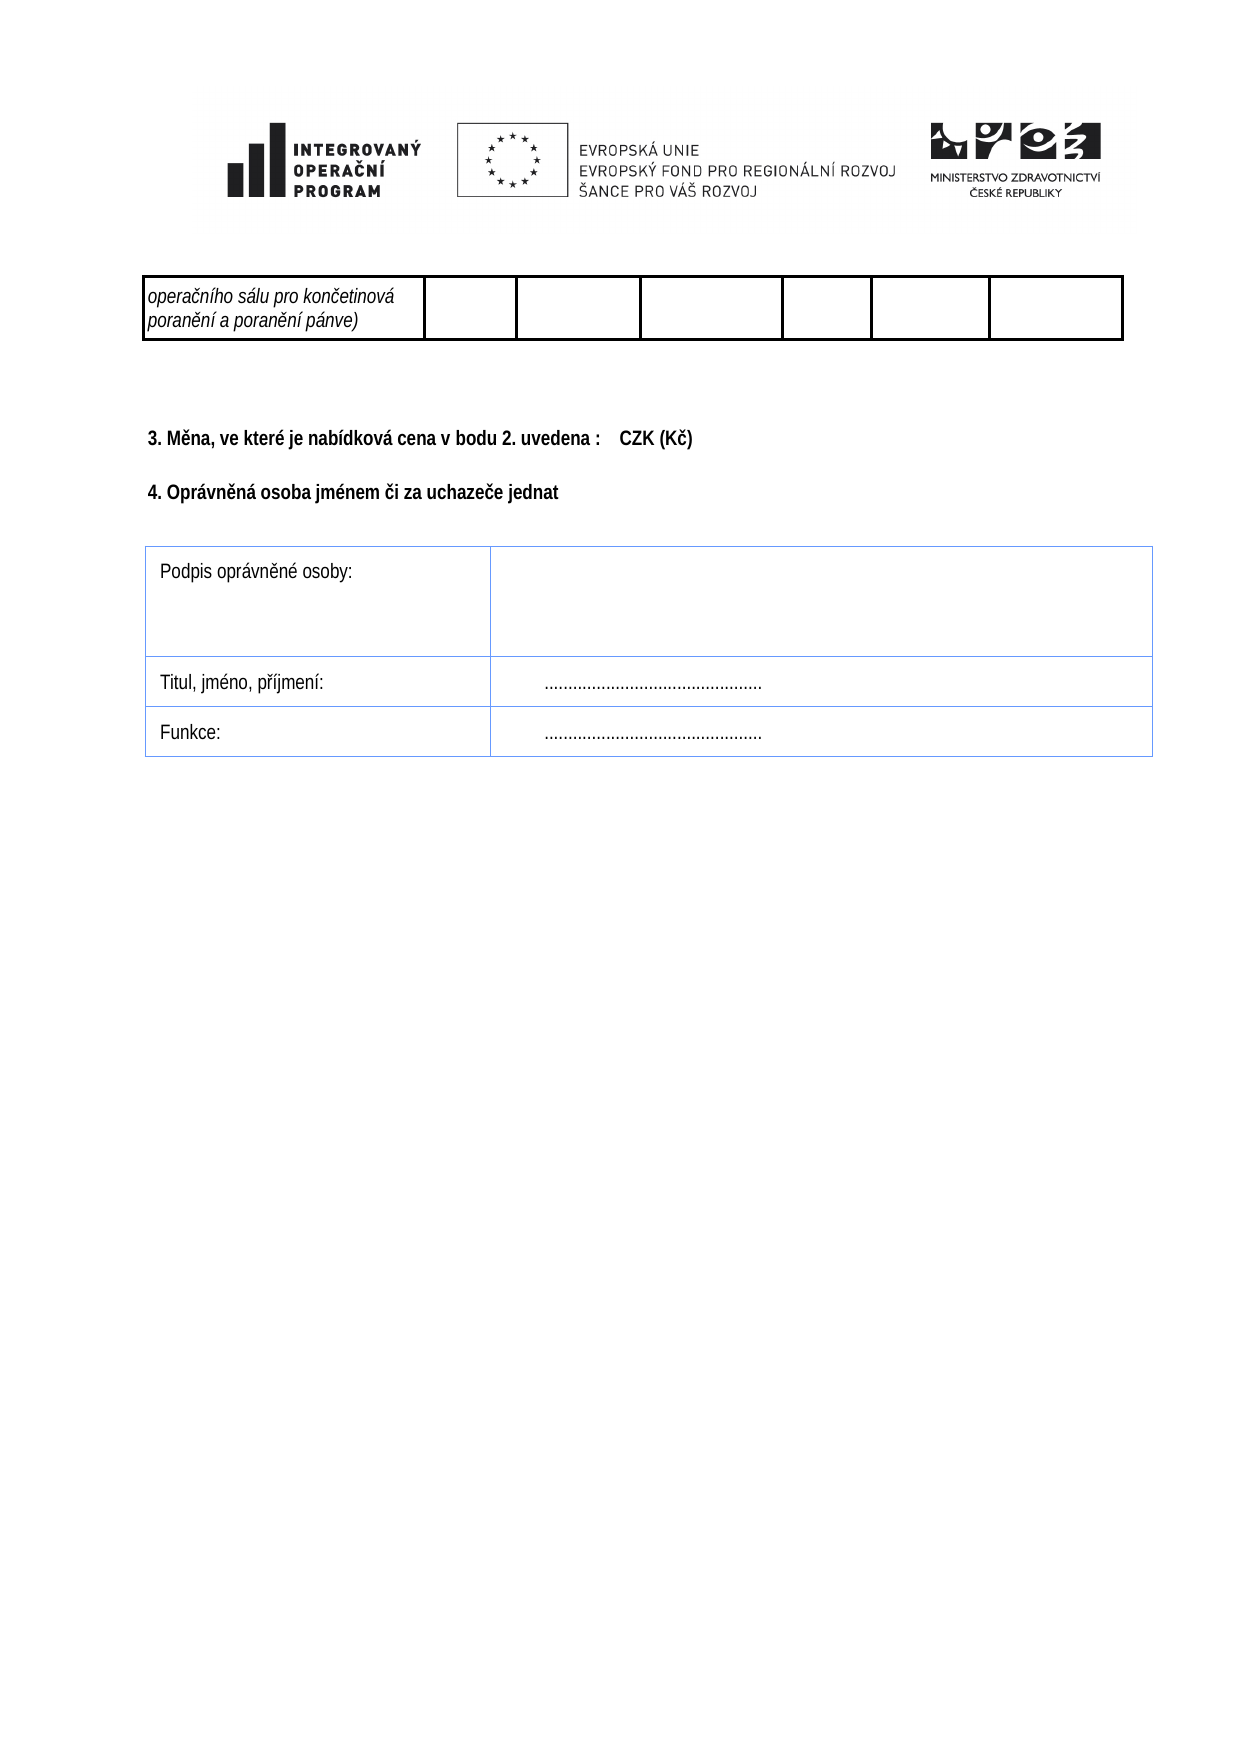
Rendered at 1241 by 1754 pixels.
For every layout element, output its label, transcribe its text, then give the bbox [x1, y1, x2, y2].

table_cell [784, 278, 870, 338]
table_cell 1 [426, 278, 515, 338]
text 4. Oprávněná osoba jménem či za uchazeče jednat [148, 475, 1093, 504]
table_header Podpis oprávněné osoby: [146, 547, 490, 656]
table_cell [873, 278, 988, 338]
table_cell .............................................. [491, 657, 1152, 706]
table_cell .............................................. [491, 707, 1152, 756]
table_cell [642, 278, 781, 338]
table_cell [991, 278, 1121, 338]
table_cell Funkce: [146, 707, 490, 756]
table_header [491, 547, 1152, 656]
table_cell Titul, jméno, příjmení: [146, 657, 490, 706]
table_cell [518, 278, 639, 338]
text 3. Měna, ve které je nabídková cena v bodu 2. uvedena : CZK (Kč) [148, 421, 1093, 450]
picture [192, 86, 1137, 234]
